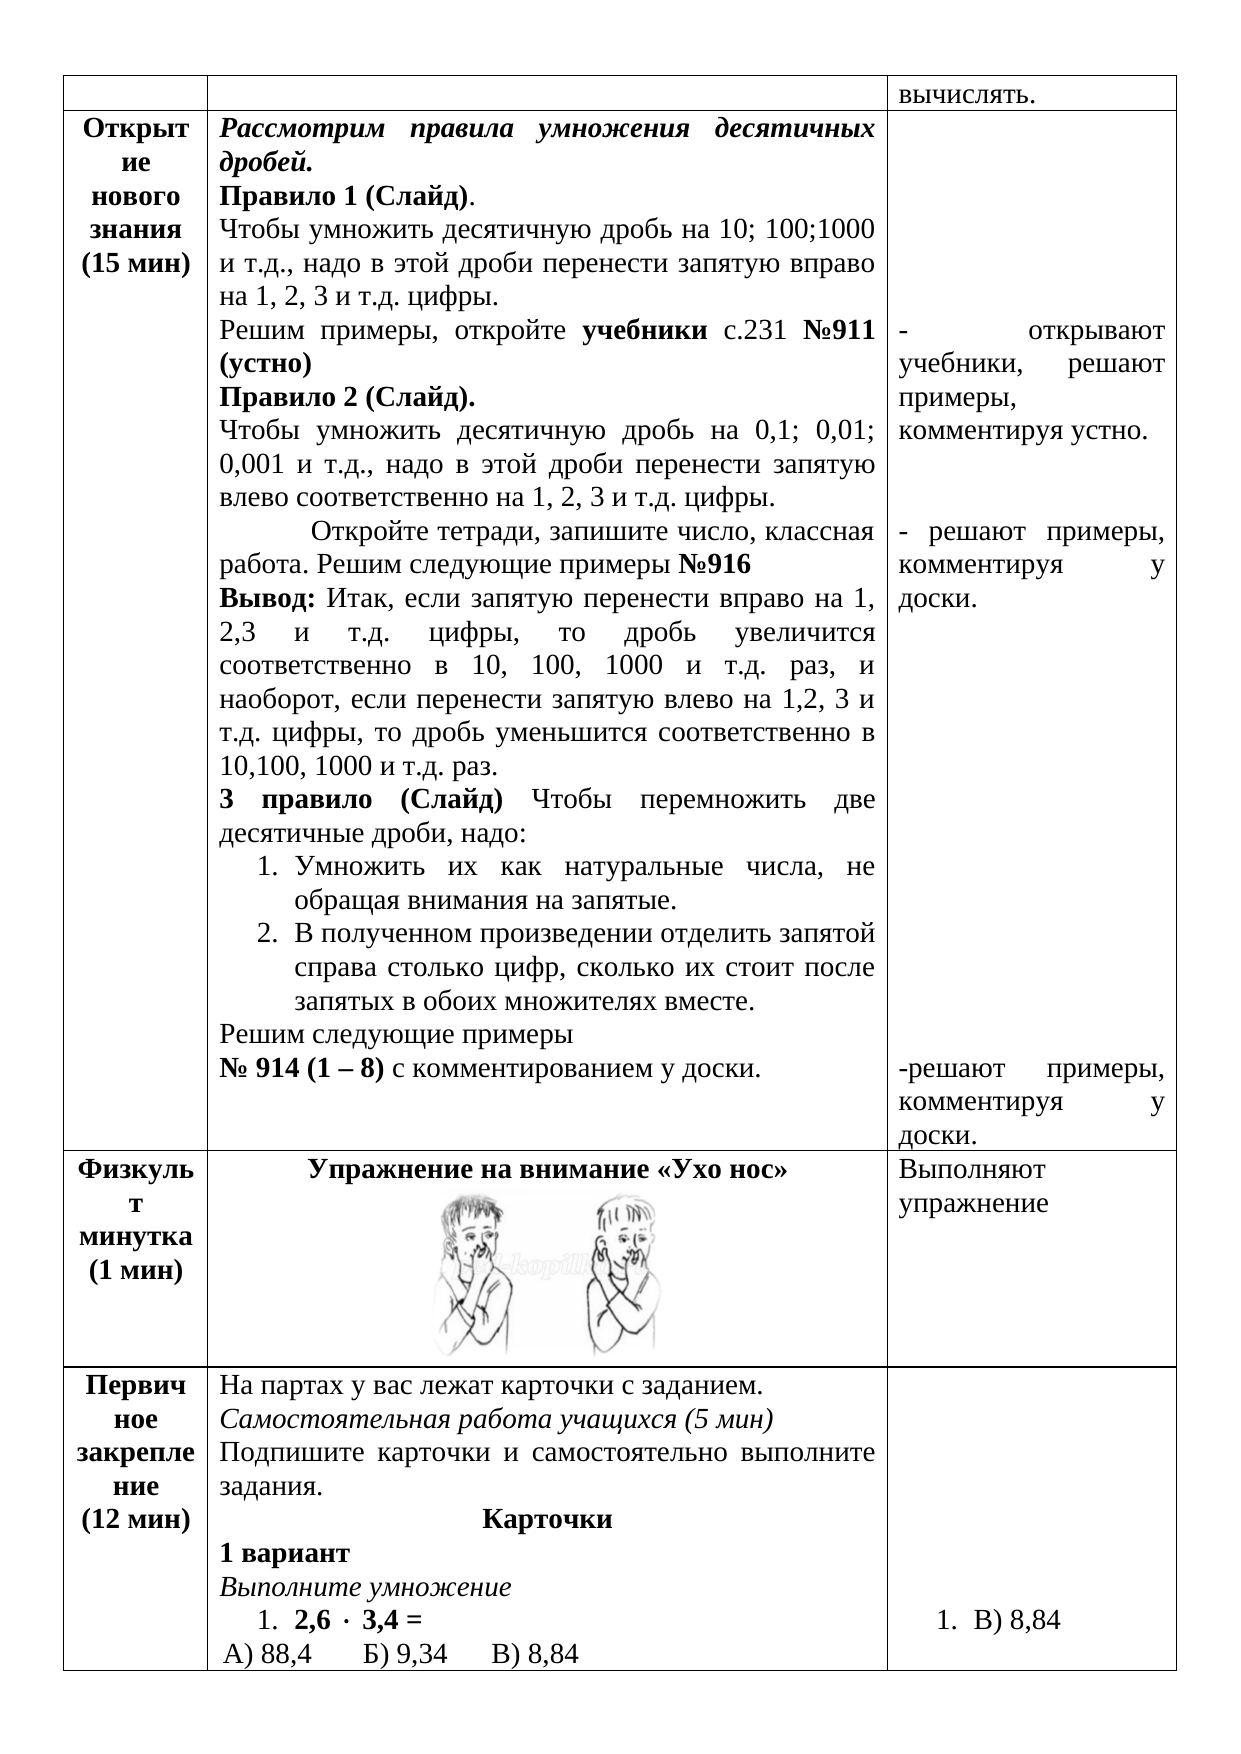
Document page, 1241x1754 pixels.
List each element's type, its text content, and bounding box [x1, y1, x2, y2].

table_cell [64, 1368, 207, 1669]
table_cell Открытие нового знания (15 мин) [64, 111, 207, 1150]
table_cell - открывают учебники, решают примеры, комментируя устно. - решают примеры, комментируя у доски. -решают примеры, комментируя у доски. [888, 111, 1176, 1150]
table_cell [888, 76, 1176, 109]
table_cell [888, 1368, 1176, 1669]
table_cell Физкульт минутка (1 мин) [64, 1151, 207, 1366]
table_cell Выполняют упражнение [888, 1151, 1176, 1366]
picture [449, 1205, 646, 1345]
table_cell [208, 1368, 887, 1669]
table_cell Упражнение на внимание «Ухо нос» [208, 1151, 887, 1366]
table_cell Рассмотрим правила умножения десятичных дробей. Правило 1 (Слайд). Чтобы умножить десятичную дробь на 10; 100;1000 и т.д., надо в этой дроби перенести запятую вправо на 1, 2, 3 и т.д. цифры. Решим примеры, откройте учебники с.231 №911 (устно) Правило 2 (Слайд). Чтобы умножить десятичную дробь на 0,1; 0,01; 0,001 и т.д., надо в этой дроби перенести запятую влево соответственно на 1, 2, 3 и т.д. цифры. Откройте тетради, запишите число, классная работа. Решим следующие примеры №916 Вывод: Итак, если запятую перенести вправо на 1, 2,3 и т.д. цифры, то дробь увеличится соответственно в 10, 100, 1000 и т.д. раз, и наоборот, если перенести запятую влево на 1,2, 3 и т.д. цифры, то дробь уменьшится соответственно в 10,100, 1000 и т.д. раз. 3 правило (Слайд) Чтобы перемножить две десятичные дроби, надо: Умножить их как натуральные числа, не обращая внимания на запятые. В полученном произведении отделить запятой справа столько цифр, сколько их стоит после запятых в обоих множителях вместе. Решим следующие примеры № 914 (1 – 8) с комментированием у доски. [208, 111, 887, 1150]
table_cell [64, 76, 207, 109]
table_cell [208, 76, 887, 109]
